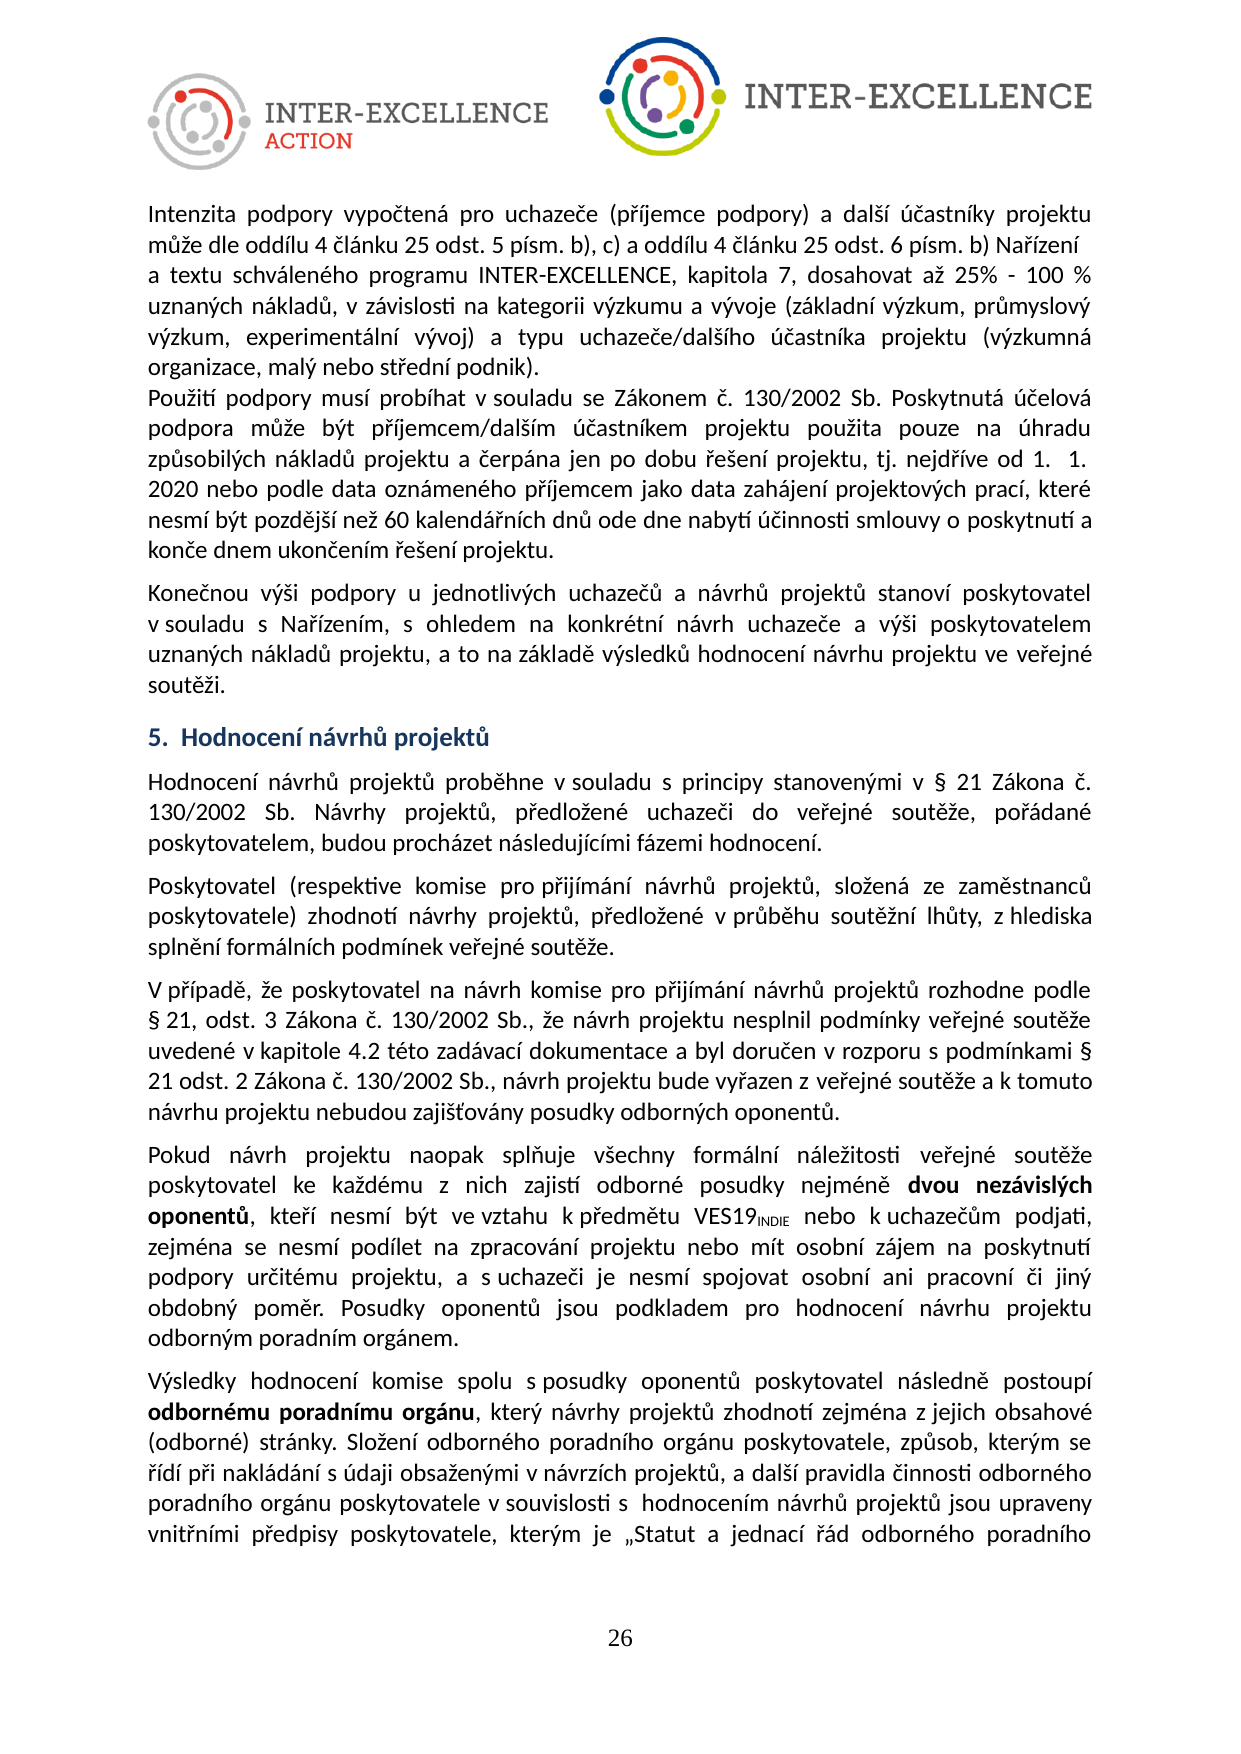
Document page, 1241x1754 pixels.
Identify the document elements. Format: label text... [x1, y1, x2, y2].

text Intenzita podpory vypočtená pro uchazeče (příjemce podpory) a další účastníky projektu může dle oddílu 4 článku 25 odst. 5 písm. b), c) a oddílu 4 článku 25 odst. 6 písm. b) Nařízení [148, 199, 1092, 260]
text Hodnocení návrhů projektů proběhne v souladu s principy stanovenými v § 21 Zákona č. 130/2002 Sb. Návrhy projektů, předložené uchazeči do veřejné soutěže, pořádané poskytovatelem, budou procházet následujícími fázemi hodnocení. [148, 766, 1092, 857]
subtitle 5. Hodnocení návrhů projektů [148, 720, 1092, 753]
text a textu schváleného programu INTER-EXCELLENCE, kapitola 7, dosahovat až 25% - 100 % uznaných nákladů, v závislosti na kategorii výzkumu a vývoje (základní výzkum, průmyslový výzkum, experimentální vývoj) a typu uchazeče/dalšího účastníka projektu (výzkumná organizace, malý nebo střední podnik). [148, 260, 1092, 382]
text Použití podpory musí probíhat v souladu se Zákonem č. 130/2002 Sb. Poskytnutá účelová podpora může být příjemcem/dalším účastníkem projektu použita pouze na úhradu způsobilých nákladů projektu a čerpána jen po dobu řešení projektu, tj. nejdříve od 1. 1. 2020 nebo podle data oznámeného příjemcem jako data zahájení projektových prací, které nesmí být pozdější než 60 kalendářních dnů ode dne nabytí účinnosti smlouvy o poskytnutí a konče dnem ukončením řešení projektu. [148, 382, 1092, 565]
text Poskytovatel (respektive komise pro přijímání návrhů projektů, složená ze zaměstnanců poskytovatele) zhodnotí návrhy projektů, předložené v průběhu soutěžní lhůty, z hlediska splnění formálních podmínek veřejné soutěže. [148, 870, 1092, 961]
text Konečnou výši podpory u jednotlivých uchazečů a návrhů projektů stanoví poskytovatel v souladu s Nařízením, s ohledem na konkrétní návrh uchazeče a výši poskytovatelem uznaných nákladů projektu, a to na základě výsledků hodnocení návrhu projektu ve veřejné soutěži. [148, 577, 1092, 699]
picture [599, 37, 1092, 156]
picture [147, 73, 548, 170]
text V případě, že poskytovatel na návrh komise pro přijímání návrhů projektů rozhodne podle § 21, odst. 3 Zákona č. 130/2002 Sb., že návrh projektu nesplnil podmínky veřejné soutěže uvedené v kapitole 4.2 této zadávací dokumentace a byl doručen v rozporu s podmínkami § 21 odst. 2 Zákona č. 130/2002 Sb., návrh projektu bude vyřazen z veřejné soutěže a k tomuto návrhu projektu nebudou zajišťovány posudky odborných oponentů. [148, 974, 1092, 1127]
text Pokud návrh projektu naopak splňuje všechny formální náležitosti veřejné soutěže poskytovatel ke každému z nich zajistí odborné posudky nejméně dvou nezávislých oponentů, kteří nesmí být ve vztahu k předmětu VES19INDIE nebo k uchazečům podjati, zejména se nesmí podílet na zpracování projektu nebo mít osobní zájem na poskytnutí podpory určitému projektu, a s uchazeči je nesmí spojovat osobní ani pracovní či jiný obdobný poměr. Posudky oponentů jsou podkladem pro hodnocení návrhu projektu odborným poradním orgánem. [148, 1139, 1092, 1353]
